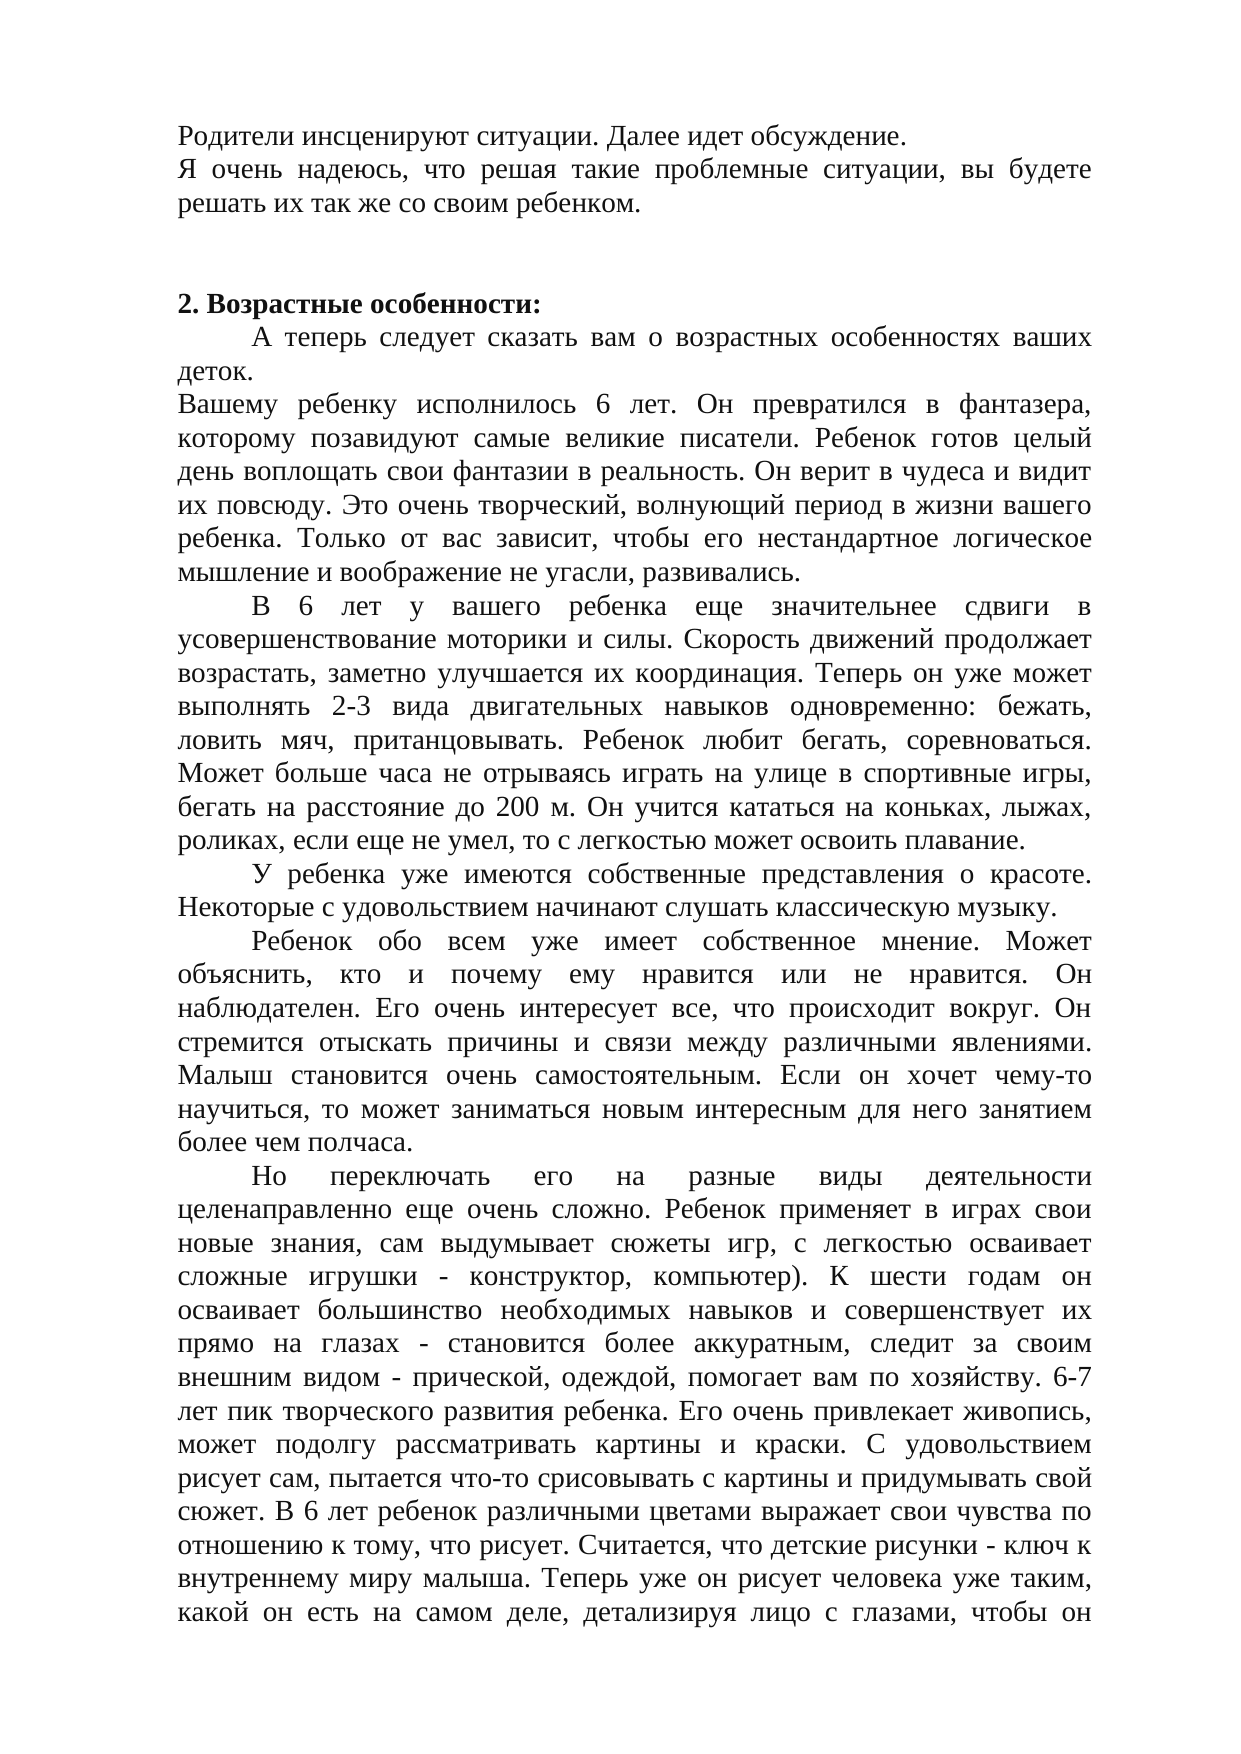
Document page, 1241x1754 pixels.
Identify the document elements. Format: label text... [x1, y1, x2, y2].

text А теперь следует сказать вам о возрастных особенностях ваших деток. [177, 319, 1093, 386]
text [177, 1158, 1093, 1627]
text У ребенка уже имеются собственные представления о красоте. Некоторые с удовольствием начинают слушать классическую музыку. [177, 856, 1093, 923]
text 2. Возрастные особенности: [177, 286, 1093, 319]
text В 6 лет у вашего ребенка еще значительнее сдвиги в усовершенствование моторики и силы. Скорость движений продолжает возрастать, заметно улучшается их координация. Теперь он уже может выполнять 2-3 вида двигательных навыков одновременно: бежать, ловить мяч, пританцовывать. Ребенок любит бегать, соревноваться. Может больше часа не отрываясь играть на улице в спортивные игры, бегать на расстояние до 200 м. Он учится кататься на коньках, лыжах, роликах, если еще не умел, то с легкостью может освоить плавание. [177, 588, 1093, 856]
text Вашему ребенку исполнилось 6 лет. Он превратился в фантазера, которому позавидуют самые великие писатели. Ребенок готов целый день воплощать свои фантазии в реальность. Он верит в чудеса и видит их повсюду. Это очень творческий, волнующий период в жизни вашего ребенка. Только от вас зависит, чтобы его нестандартное логическое мышление и воображение не угасли, развивались. [177, 386, 1093, 588]
text Родители инсценируют ситуации. Далее идет обсуждение. [177, 118, 1093, 152]
text Я очень надеюсь, что решая такие проблемные ситуации, вы будете решать их так же со своим ребенком. [177, 152, 1093, 219]
text Ребенок обо всем уже имеет собственное мнение. Может объяснить, кто и почему ему нравится или не нравится. Он наблюдателен. Его очень интересует все, что происходит вокруг. Он стремится отыскать причины и связи между различными явлениями. Малыш становится очень самостоятельным. Если он хочет чему-то научиться, то может заниматься новым интересным для него занятием более чем полчаса. [177, 923, 1093, 1158]
